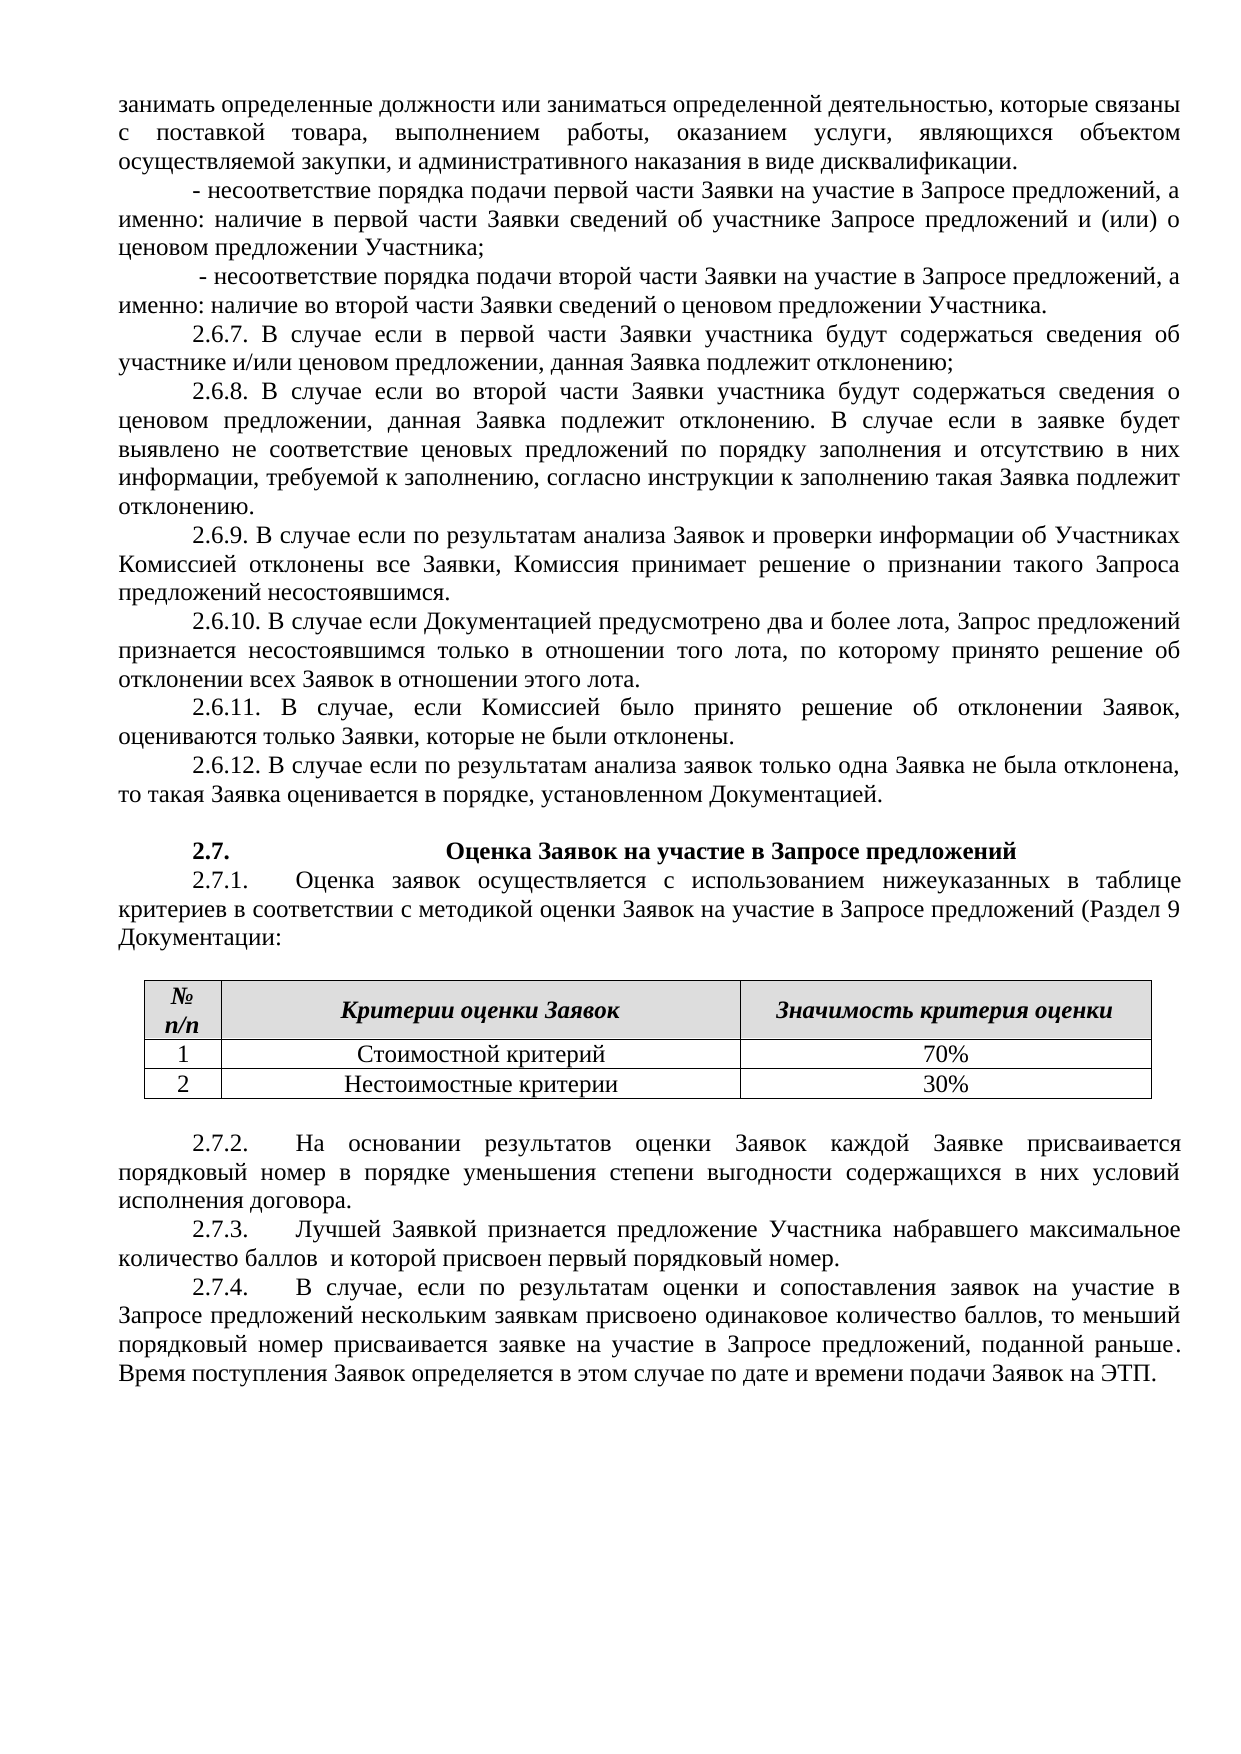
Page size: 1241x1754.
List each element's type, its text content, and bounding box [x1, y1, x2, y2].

table_cell 1 [145, 1040, 221, 1068]
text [118, 89, 1181, 175]
list В случае, если по результатам оценки и сопоставления заявок на участие в Запросе предложений нескольким заявкам присвоено одинаковое количество баллов, то меньший порядковый номер присваивается заявке на участие в Запросе предложений, поданной раньше. Время поступления Заявок определяется в этом случае по дате и времени подачи Заявок на ЭТП. [118, 1272, 1181, 1387]
text - несоответствие порядка подачи второй части Заявки на участие в Запросе предложений, а именно: наличие во второй части Заявки сведений о ценовом предложении Участника. [118, 261, 1181, 319]
table_header Значимость критерия оценки [741, 981, 1151, 1038]
table_cell Стоимостной критерий [222, 1040, 740, 1068]
list 2.6.12. В случае если по результатам анализа заявок только одна Заявка не была отклонена, то такая Заявка оценивается в порядке, установленном Документацией. [118, 750, 1181, 807]
text - несоответствие порядка подачи первой части Заявки на участие в Запросе предложений, а именно: наличие в первой части Заявки сведений об участнике Запросе предложений и (или) о ценовом предложении Участника; [118, 175, 1181, 261]
list 2.6.11. В случае, если Комиссией было принято решение об отклонении Заявок, оцениваются только Заявки, которые не были отклонены. [118, 692, 1181, 750]
table_header № п/п [145, 981, 221, 1038]
table_cell Нестоимостные критерии [222, 1069, 740, 1098]
table_header Критерии оценки Заявок [222, 981, 740, 1038]
list 2.6.9. В случае если по результатам анализа Заявок и проверки информации об Участниках Комиссией отклонены все Заявки, Комиссия принимает решение о признании такого Запроса предложений несостоявшимся. [118, 520, 1181, 606]
list Лучшей Заявкой признается предложение Участника набравшего максимальное количество баллов и которой присвоен первый порядковый номер. [118, 1214, 1181, 1272]
table_cell 70% [741, 1040, 1151, 1068]
list Оценка Заявок на участие в Запросе предложений [118, 836, 1181, 865]
table_cell 2 [145, 1069, 221, 1098]
list Оценка заявок осуществляется с использованием нижеуказанных в таблице критериев в соответствии с методикой оценки Заявок на участие в Запросе предложений (Раздел 9 Документации: [118, 865, 1181, 951]
list На основании результатов оценки Заявок каждой Заявке присваивается порядковый номер в порядке уменьшения степени выгодности содержащихся в них условий исполнения договора. [118, 1128, 1181, 1214]
table_cell 30% [741, 1069, 1151, 1098]
text 2.6.7. В случае если в первой части Заявки участника будут содержаться сведения об участнике и/или ценовом предложении, данная Заявка подлежит отклонению; [118, 319, 1181, 376]
list 2.6.10. В случае если Документацией предусмотрено два и более лота, Запрос предложений признается несостоявшимся только в отношении того лота, по которому принято решение об отклонении всех Заявок в отношении этого лота. [118, 606, 1181, 692]
list 2.6.8. В случае если во второй части Заявки участника будут содержаться сведения о ценовом предложении, данная Заявка подлежит отклонению. В случае если в заявке будет выявлено не соответствие ценовых предложений по порядку заполнения и отсутствию в них информации, требуемой к заполнению, согласно инструкции к заполнению такая Заявка подлежит отклонению. [118, 376, 1181, 520]
